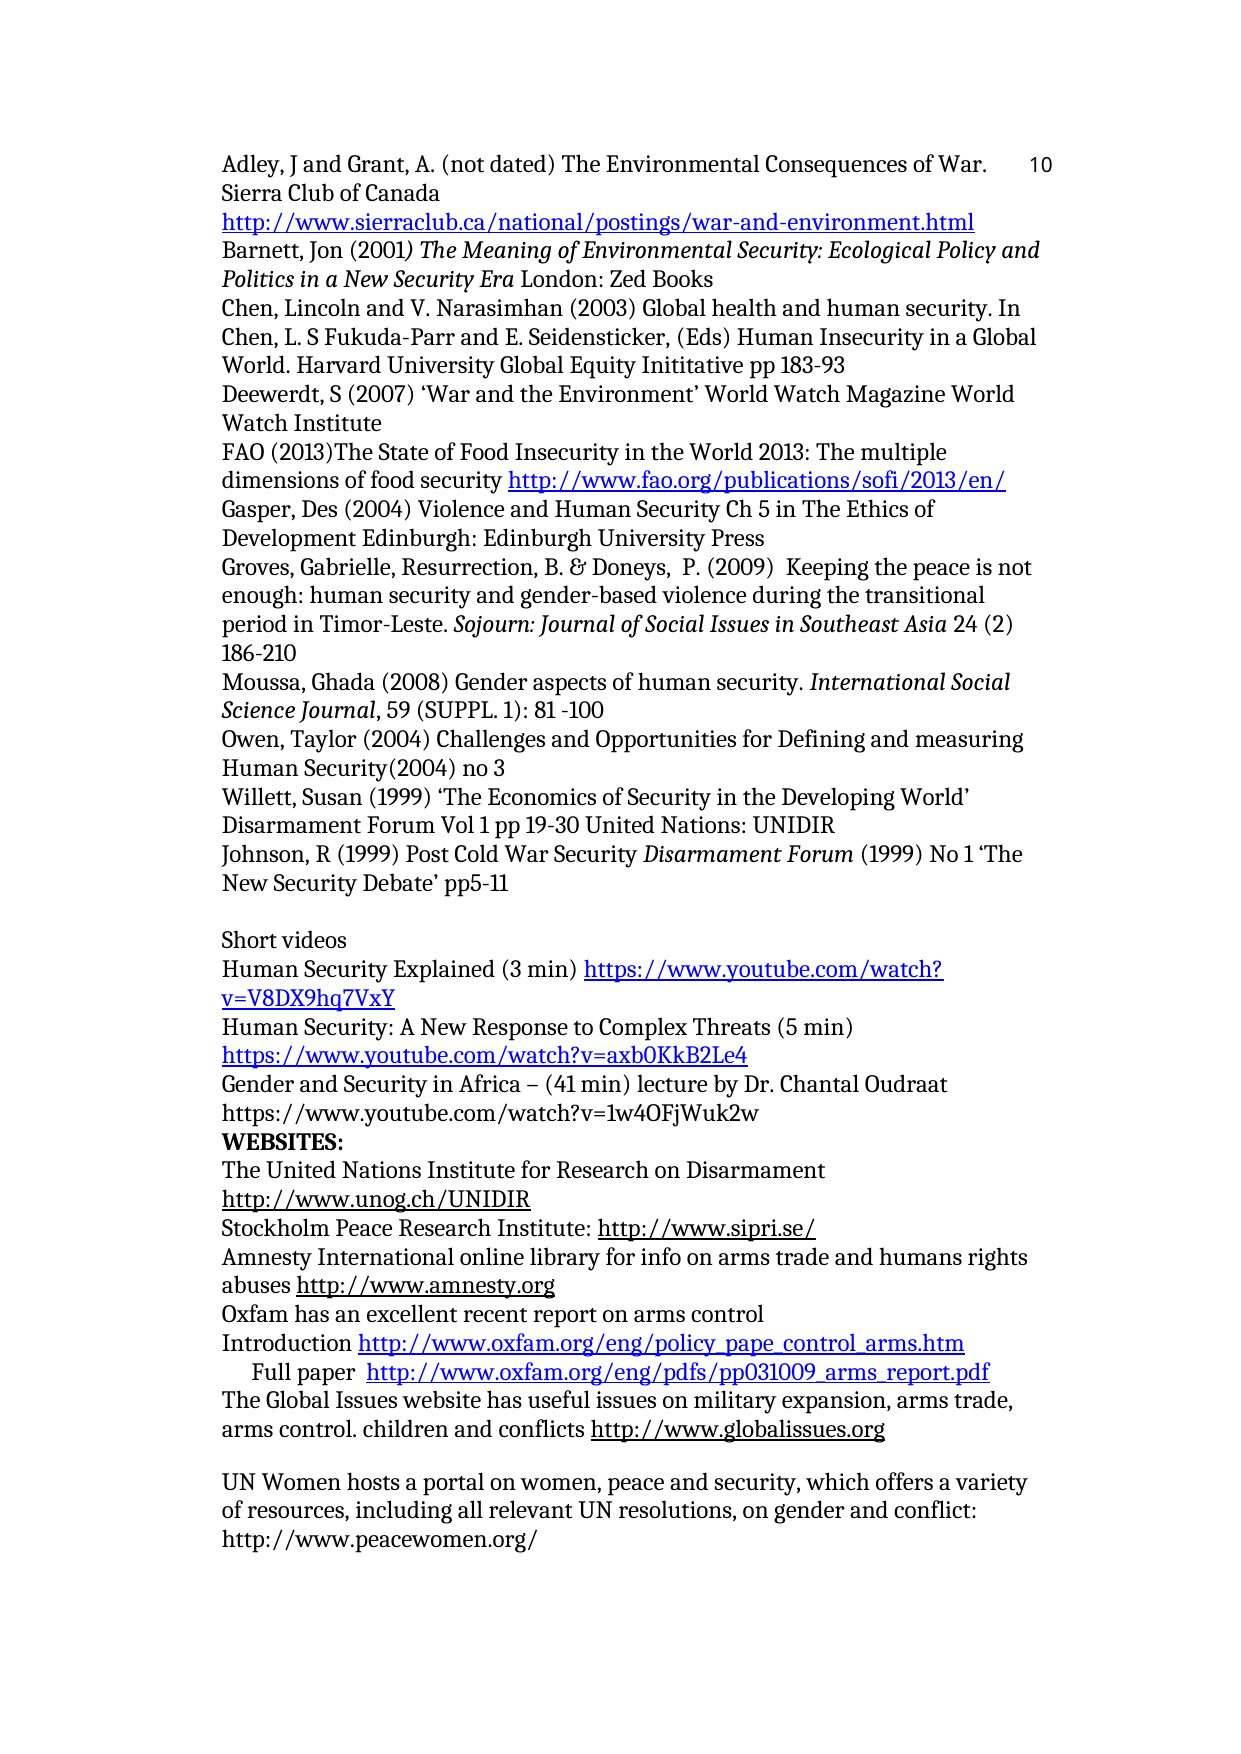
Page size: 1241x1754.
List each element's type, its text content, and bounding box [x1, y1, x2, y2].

text Stockholm Peace Research Institute: http://www.sipri.se/ [222, 1214, 1053, 1242]
text Johnson, R (1999) Post Cold War Security Disarmament Forum (1999) No 1 ‘The New Security Debate’ pp5-11 [222, 840, 1053, 897]
text Adley, J and Grant, A. (not dated) The Environmental Consequences of War. Sierra Club of Canada [222, 150, 1053, 207]
text http://www.sierraclub.ca/national/postings/war-and-environment.html [222, 207, 1053, 236]
text Willett, Susan (1999) ‘The Economics of Security in the Developing World’ Disarmament Forum Vol 1 pp 19-30 United Nations: UNIDIR [222, 782, 1053, 840]
text Barnett, Jon (2001) The Meaning of Environmental Security: Ecological Policy and Politics in a New Security Era London: Zed Books [222, 236, 1053, 294]
text Human Security: A New Response to Complex Threats (5 min) [222, 1012, 1053, 1041]
text WEBSITES: [222, 1127, 1053, 1156]
text Moussa, Ghada (2008) Gender aspects of human security. International Social Science Journal, 59 (SUPPL. 1): 81 -100 [222, 667, 1053, 725]
text FAO (2013)The State of Food Insecurity in the World 2013: The multiple dimensions of food security http://www.fao.org/publications/sofi/2013/en/ [222, 437, 1053, 495]
text Groves, Gabrielle, Resurrection, B. & Doneys, P. (2009) Keeping the peace is not enough: human security and gender-based violence during the transitional period in Timor-Leste. Sojourn: Journal of Social Issues in Southeast Asia 24 (2) 186-210 [222, 552, 1053, 667]
text Chen, Lincoln and V. Narasimhan (2003) Global health and human security. In Chen, L. S Fukuda-Parr and E. Seidensticker, (Eds) Human Insecurity in a Global World. Harvard University Global Equity Inititative pp 183-93 [222, 294, 1053, 380]
text Full paper http://www.oxfam.org/eng/pdfs/pp031009_arms_report.pdf [222, 1357, 1053, 1386]
text https://www.youtube.com/watch?v=axb0KkB2Le4 [222, 1041, 1053, 1070]
text Human Security Explained (3 min) https://www.youtube.com/watch?v=V8DX9hq7VxY [222, 955, 1053, 1012]
text Amnesty International online library for info on arms trade and humans rights abuses http://www.amnesty.org [222, 1242, 1053, 1300]
text Deewerdt, S (2007) ‘War and the Environment’ World Watch Magazine World Watch Institute [222, 380, 1053, 437]
subtitle Oxfam has an excellent recent report on arms control [222, 1300, 1053, 1329]
subtitle Introduction http://www.oxfam.org/eng/policy_pape_control_arms.htm [222, 1329, 1053, 1357]
text Short videos [222, 926, 1053, 955]
text https://www.youtube.com/watch?v=1w4OFjWuk2w [222, 1099, 1053, 1127]
subtitle The United Nations Institute for Research on Disarmament http://www.unog.ch/UNIDIR [222, 1156, 1053, 1214]
text Owen, Taylor (2004) Challenges and Opportunities for Defining and measuring Human Security(2004) no 3 [222, 725, 1053, 782]
text Gasper, Des (2004) Violence and Human Security Ch 5 in The Ethics of Development Edinburgh: Edinburgh University Press [222, 495, 1053, 552]
text UN Women hosts a portal on women, peace and security, which offers a variety of resources, including all relevant UN resolutions, on gender and conflict: http://www.peacewomen.org/ [222, 1468, 1053, 1554]
text Gender and Security in Africa – (41 min) lecture by Dr. Chantal Oudraat [222, 1070, 1053, 1099]
subtitle The Global Issues website has useful issues on military expansion, arms trade, arms control. children and conflicts http://www.globalissues.org [222, 1386, 1053, 1444]
